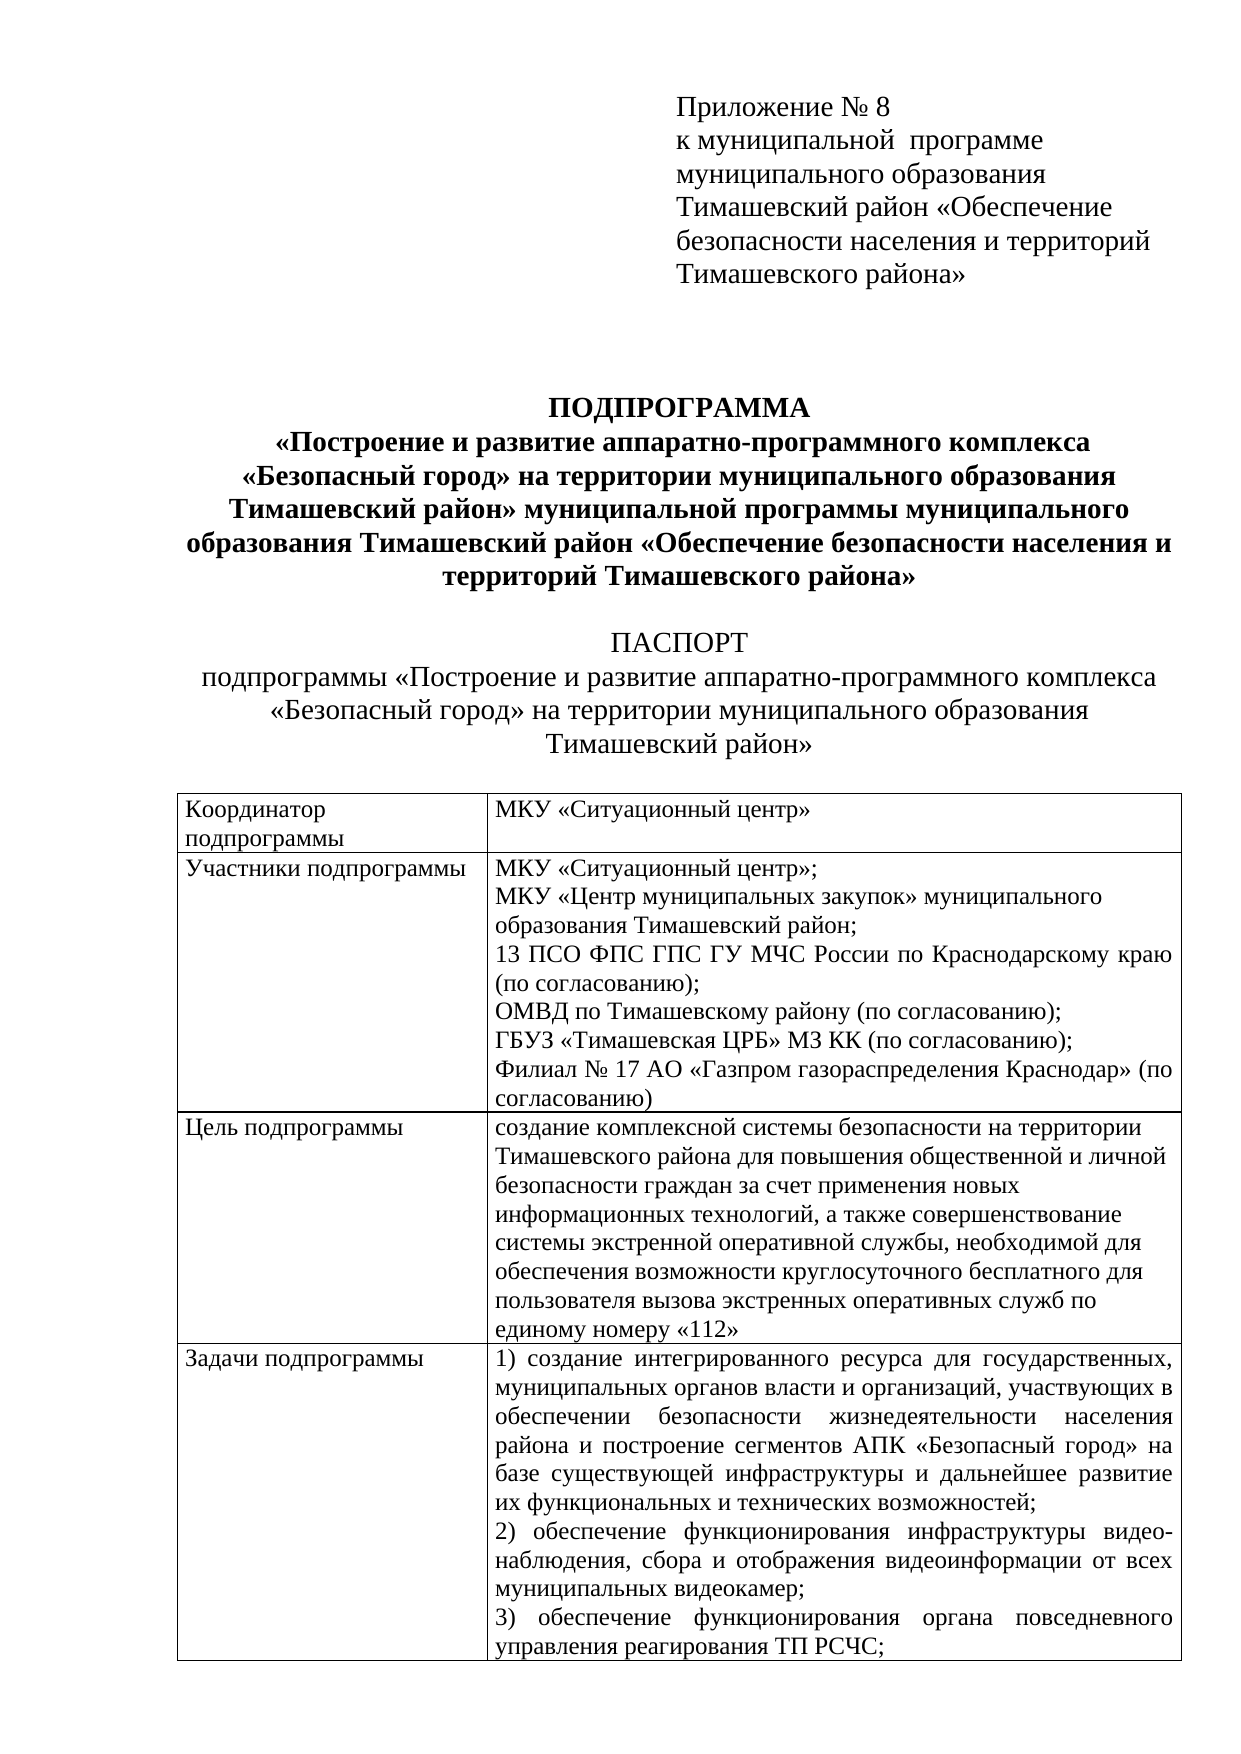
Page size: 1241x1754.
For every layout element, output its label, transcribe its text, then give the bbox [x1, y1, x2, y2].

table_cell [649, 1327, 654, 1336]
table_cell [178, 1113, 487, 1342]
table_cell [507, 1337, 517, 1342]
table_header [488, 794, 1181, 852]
text ПАСПОРТ [177, 625, 1181, 659]
text «Построение и развитие аппаратно-программного комплекса «Безопасный город» на территории муниципального образования Тимашевский район» муниципальной программы муниципального образования Тимашевский район «Обеспечение безопасности населения и территорий Тимашевского района» [177, 424, 1181, 592]
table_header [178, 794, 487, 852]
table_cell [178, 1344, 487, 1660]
text Тимашевский район» [177, 726, 1181, 759]
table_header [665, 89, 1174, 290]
text подпрограммы «Построение и развитие аппаратно-программного комплекса [177, 659, 1181, 692]
text ПОДПРОГРАММА [177, 391, 1181, 424]
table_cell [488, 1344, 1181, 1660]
text «Безопасный город» на территории муниципального образования [177, 692, 1181, 726]
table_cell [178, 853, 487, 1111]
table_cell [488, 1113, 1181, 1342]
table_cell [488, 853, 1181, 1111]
